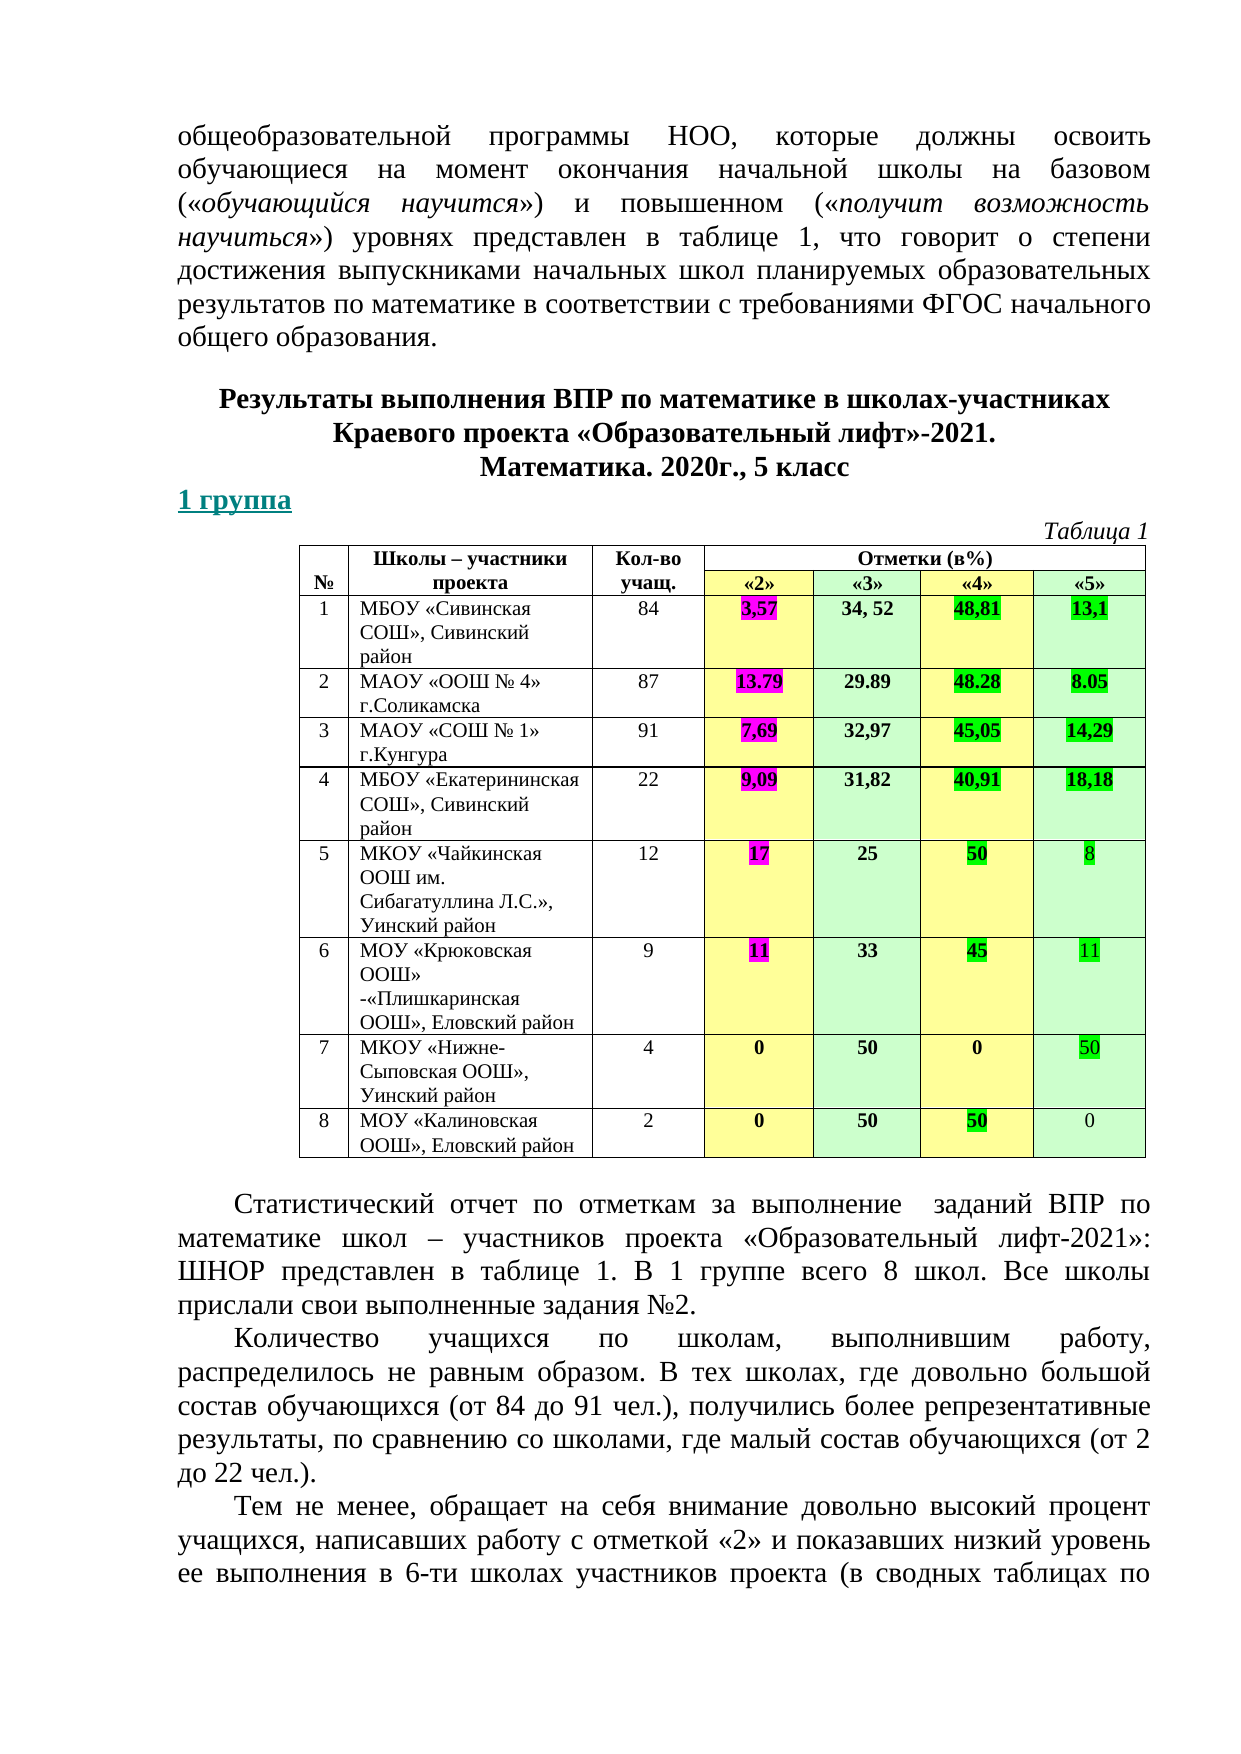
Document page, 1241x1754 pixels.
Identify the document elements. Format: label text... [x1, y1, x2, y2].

table_cell 3,57 [705, 596, 813, 668]
table_cell 0 [705, 1109, 813, 1157]
table_cell 0 [1034, 1109, 1145, 1157]
table_cell 13,1 [1034, 596, 1145, 668]
table_cell 40,91 [921, 768, 1033, 839]
table_cell 12 [593, 841, 704, 937]
table_cell 1 [300, 596, 348, 668]
table_cell 8 [300, 1109, 348, 1157]
table_cell 8.05 [1034, 669, 1145, 717]
table_cell 0 [921, 1035, 1033, 1107]
table_cell «2» [705, 571, 813, 595]
table_cell 11 [705, 938, 813, 1034]
table_cell 50 [921, 841, 1033, 937]
table_cell 11 [1034, 938, 1145, 1034]
table_cell 3 [300, 718, 348, 766]
table_cell 6 [300, 938, 348, 1034]
table_cell 4 [593, 1035, 704, 1107]
table_cell 0 [705, 1035, 813, 1107]
text Математика. 2020г., 5 класс [177, 449, 1152, 482]
table_cell МБОУ «Екатерининская СОШ», Сивинский район [349, 768, 592, 839]
text Краевого проекта «Образовательный лифт»-2021. [177, 415, 1152, 449]
table_cell 9 [593, 938, 704, 1034]
table_cell 9,09 [705, 768, 813, 839]
table_cell 22 [593, 768, 704, 839]
table_cell 48.28 [921, 669, 1033, 717]
table_cell 50 [814, 1035, 920, 1107]
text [177, 118, 1152, 353]
table_cell МКОУ «Чайкинская ООШ им. Сибагатуллина Л.С.», Уинский район [349, 841, 592, 937]
table_cell 32,97 [814, 718, 920, 766]
table_cell МАОУ «ООШ № 4» г.Соликамска [349, 669, 592, 717]
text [177, 1488, 1152, 1589]
table_cell «3» [814, 571, 920, 595]
table_cell 17 [705, 841, 813, 937]
table_cell 50 [814, 1109, 920, 1157]
table_cell 2 [300, 669, 348, 717]
table_cell 25 [814, 841, 920, 937]
text 1 группа [177, 482, 1152, 516]
text Результаты выполнения ВПР по математике в школах-участниках [177, 382, 1152, 415]
table_cell 84 [593, 596, 704, 668]
table_cell 29.89 [814, 669, 920, 717]
table_cell 33 [814, 938, 920, 1034]
table_cell 18,18 [1034, 768, 1145, 839]
text Статистический отчет по отметкам за выполнение заданий ВПР по математике школ – участников проекта «Образовательный лифт-2021»: ШНОР представлен в таблице 1. В 1 группе всего 8 школ. Все школы прислали свои выполненные задания №2. [177, 1186, 1152, 1321]
table_cell 34, 52 [814, 596, 920, 668]
table_cell 13.79 [705, 669, 813, 717]
table_cell МОУ «Калиновская ООШ», Еловский район [349, 1109, 592, 1157]
table_cell 4 [300, 768, 348, 839]
table_cell «5» [1034, 571, 1145, 595]
table_cell 48,81 [921, 596, 1033, 668]
table_cell 45,05 [921, 718, 1033, 766]
table_cell 2 [593, 1109, 704, 1157]
table_cell 50 [921, 1109, 1033, 1157]
table_header № [300, 546, 348, 595]
table_cell 91 [593, 718, 704, 766]
table_cell 31,82 [814, 768, 920, 839]
table_cell МБОУ «Сивинская СОШ», Сивинский район [349, 596, 592, 668]
text Таблица 1 [177, 516, 1152, 544]
table_cell 45 [921, 938, 1033, 1034]
text Количество учащихся по школам, выполнившим работу, распределилось не равным образом. В тех школах, где довольно большой состав обучающихся (от 84 до 91 чел.), получились более репрезентативные результаты, по сравнению со школами, где малый состав обучающихся (от 2 до 22 чел.). [177, 1321, 1152, 1488]
table_header Отметки (в%) [705, 546, 1145, 570]
table_header Школы – участники проекта [349, 546, 592, 595]
table_cell 8 [1034, 841, 1145, 937]
table_cell 7,69 [705, 718, 813, 766]
table_cell МКОУ «Нижне- Сыповская ООШ», Уинский район [349, 1035, 592, 1107]
table_cell «4» [921, 571, 1033, 595]
table_cell 14,29 [1034, 718, 1145, 766]
table_cell 5 [300, 841, 348, 937]
table_cell 87 [593, 669, 704, 717]
table_cell МАОУ «СОШ № 1» г.Кунгура [349, 718, 592, 766]
table_header Кол-во учащ. [593, 546, 704, 595]
table_cell 50 [1034, 1035, 1145, 1107]
table_cell 7 [300, 1035, 348, 1107]
table_cell МОУ «Крюковская ООШ» -«Плишкаринская ООШ», Еловский район [349, 938, 592, 1034]
